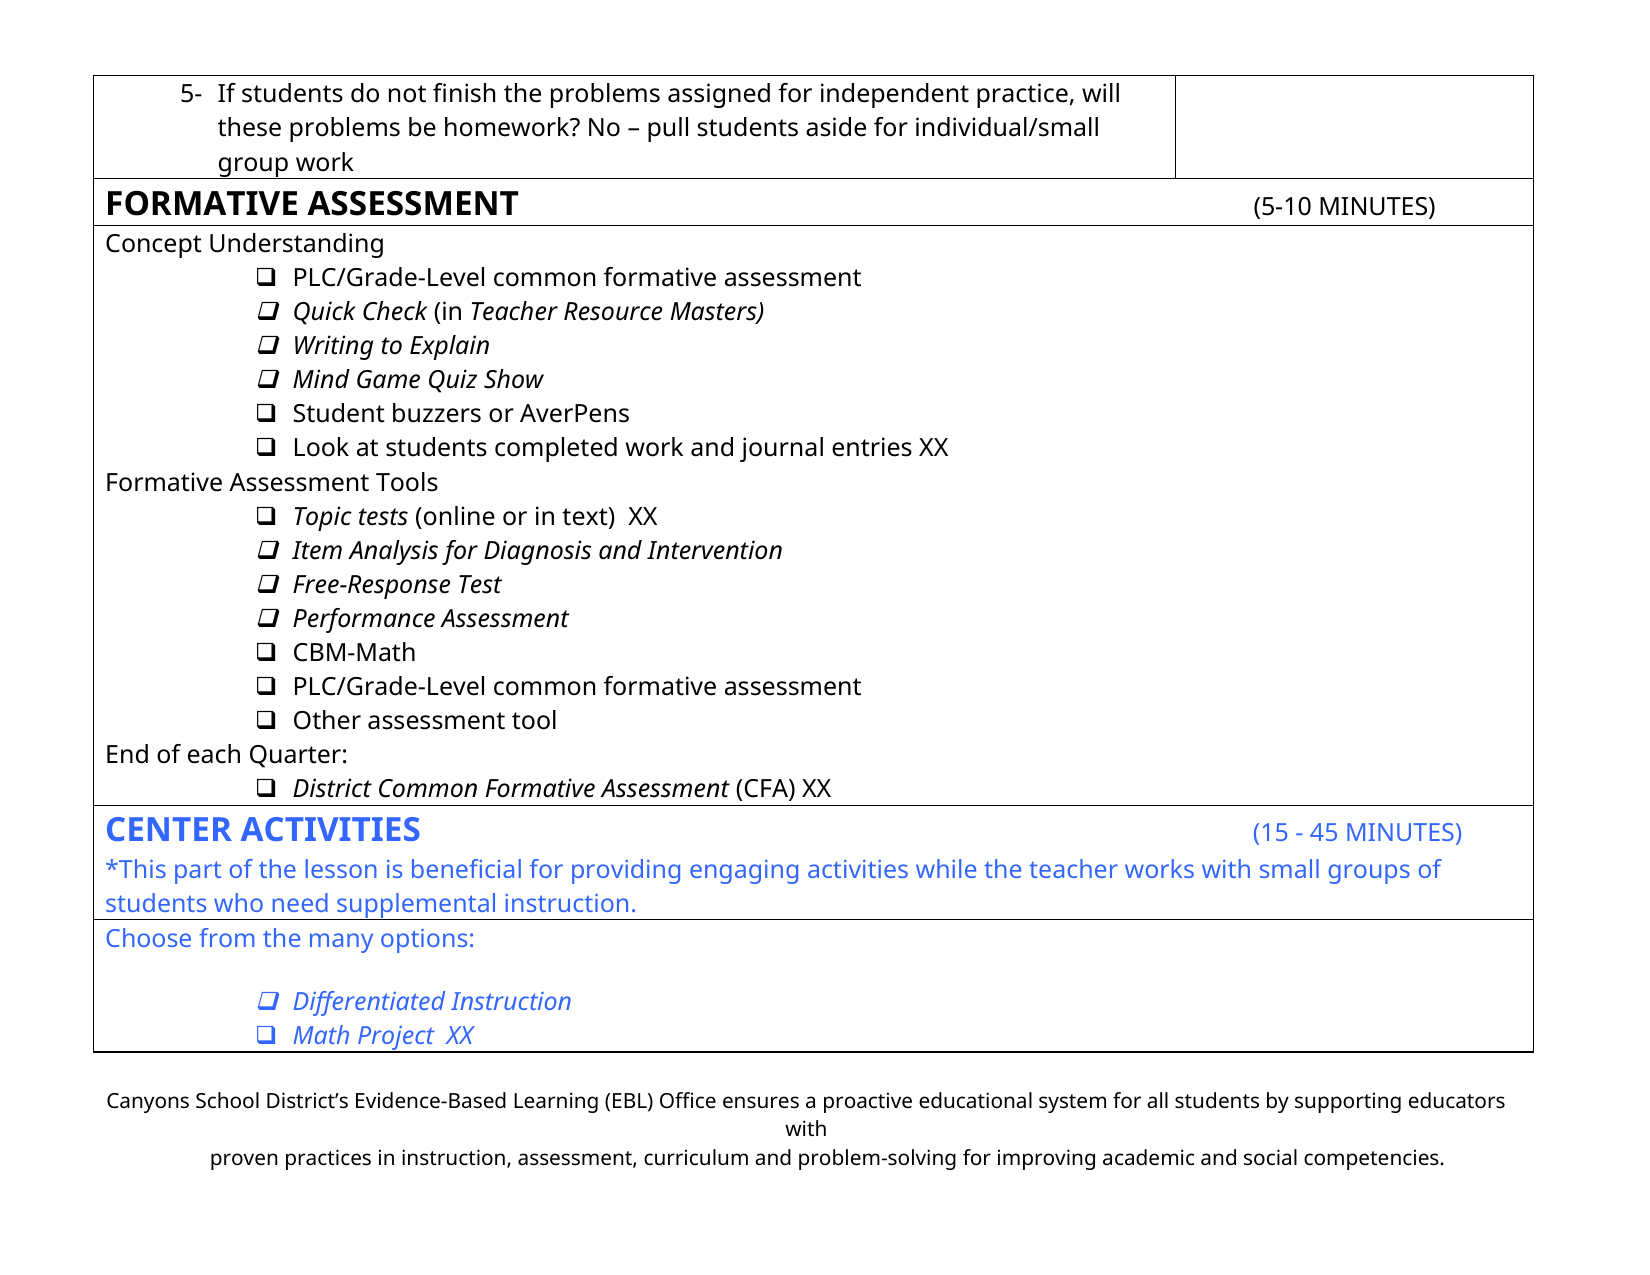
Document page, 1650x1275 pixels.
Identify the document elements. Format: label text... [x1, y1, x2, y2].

table_cell CENTER ACTIVITIES (15 - 45 MINUTES) *This part of the lesson is beneficial for providing engaging activities while the teacher works with small groups of students who need supplemental instruction. [94, 806, 1533, 919]
table_cell Concept Understanding PLC/Grade-Level common formative assessment Quick Check (in Teacher Resource Masters) Writing to Explain Mind Game Quiz Show Student buzzers or AverPens Look at students completed work and journal entries XX Formative Assessment Tools Topic tests (online or in text) XX Item Analysis for Diagnosis and Intervention Free-Response Test Performance Assessment CBM-Math PLC/Grade-Level common formative assessment Other assessment tool End of each Quarter: District Common Formative Assessment (CFA) XX [94, 226, 1533, 805]
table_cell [94, 76, 1175, 178]
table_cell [1176, 76, 1533, 178]
table_cell FORMATIVE ASSESSMENT (5-10 MINUTES) [94, 179, 1533, 225]
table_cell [94, 920, 1533, 1051]
